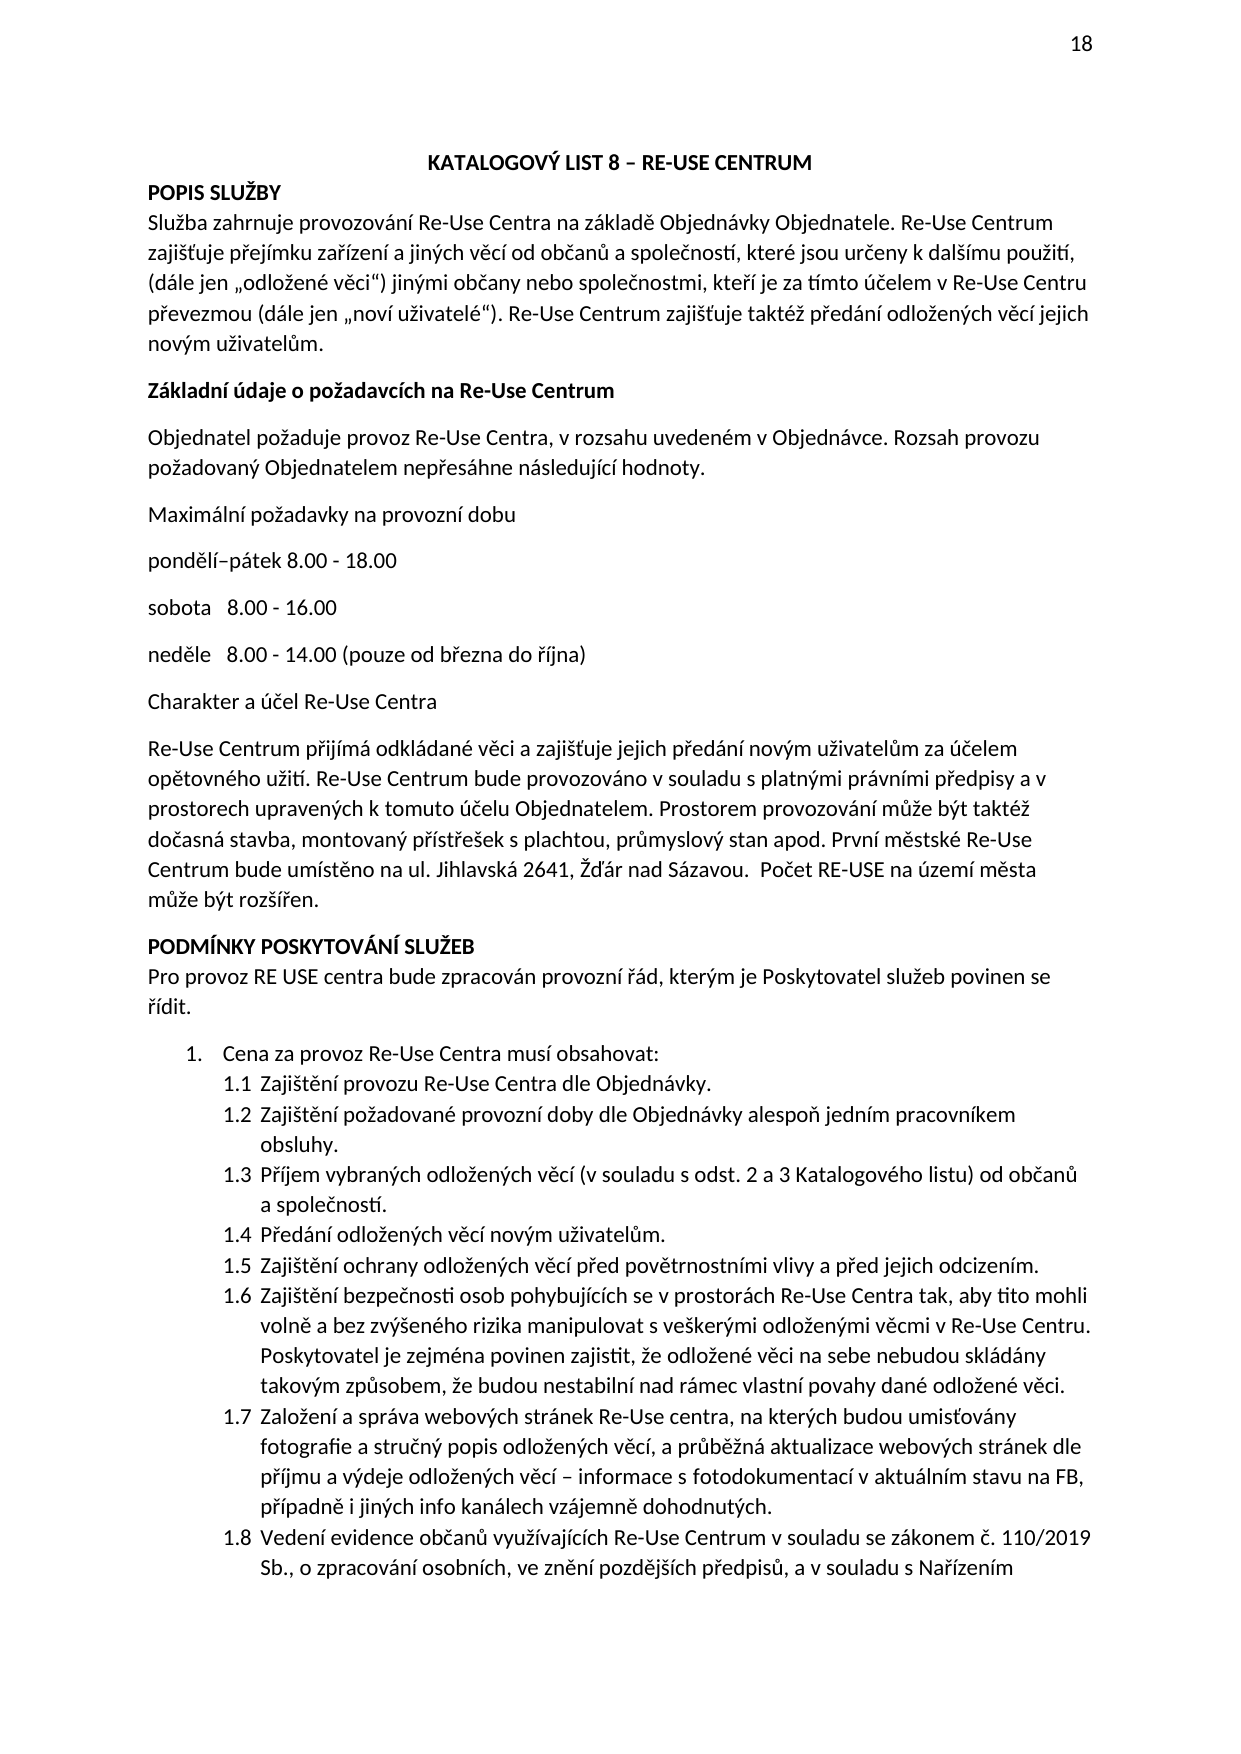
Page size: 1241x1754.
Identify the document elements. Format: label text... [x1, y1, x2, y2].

text Služba zahrnuje provozování Re-Use Centra na základě Objednávky Objednatele. Re-Use Centrum zajišťuje přejímku zařízení a jiných věcí od občanů a společností, které jsou určeny k dalšímu použití, (dále jen „odložené věci“) jinými občany nebo společnostmi, kteří je za tímto účelem v Re-Use Centru převezmou (dále jen „noví uživatelé“). Re-Use Centrum zajišťuje taktéž předání odložených věcí jejich novým uživatelům. [148, 208, 1093, 357]
list Zajištění bezpečnosti osob pohybujících se v prostorách Re-Use Centra tak, aby tito mohli volně a bez zvýšeného rizika manipulovat s veškerými odloženými věcmi v Re-Use Centru. Poskytovatel je zejména povinen zajistit, že odložené věci na sebe nebudou skládány takovým způsobem, že budou nestabilní nad rámec vlastní povahy dané odložené věci. [223, 1281, 1093, 1399]
text neděle 8.00 - 14.00 (pouze od března do října) [148, 640, 1093, 668]
list Zajištění ochrany odložených věcí před povětrnostními vlivy a před jejich odcizením. [223, 1251, 1093, 1279]
list Zajištění požadované provozní doby dle Objednávky alespoň jedním pracovníkem obsluhy. [223, 1100, 1093, 1158]
list Zajištění provozu Re-Use Centra dle Objednávky. [223, 1069, 1093, 1097]
text Pro provoz RE USE centra bude zpracován provozní řád, kterým je Poskytovatel služeb povinen se řídit. [148, 962, 1093, 1020]
list Založení a správa webových stránek Re-Use centra, na kterých budou umisťovány fotografie a stručný popis odložených věcí, a průběžná aktualizace webových stránek dle příjmu a výdeje odložených věcí – informace s fotodokumentací v aktuálním stavu na FB, případně i jiných info kanálech vzájemně dohodnutých. [223, 1402, 1093, 1520]
text Charakter a účel Re-Use Centra [148, 687, 1093, 715]
text Objednatel požaduje provoz Re-Use Centra, v rozsahu uvedeném v Objednávce. Rozsah provozu požadovaný Objednatelem nepřesáhne následující hodnoty. [148, 423, 1093, 481]
text Základní údaje o požadavcích na Re-Use Centrum [148, 376, 1093, 404]
list Příjem vybraných odložených věcí (v souladu s odst. 2 a 3 Katalogového listu) od občanů a společností. [223, 1160, 1093, 1218]
text sobota 8.00 - 16.00 [148, 593, 1093, 621]
text Maximální požadavky na provozní dobu [148, 500, 1093, 528]
text POPIS SLUŽBY [148, 178, 1093, 206]
list Cena za provoz Re-Use Centra musí obsahovat: [185, 1039, 1093, 1067]
text pondělí–pátek 8.00 - 18.00 [148, 547, 1093, 574]
text Re-Use Centrum přijímá odkládané věci a zajišťuje jejich předání novým uživatelům za účelem opětovného užití. Re-Use Centrum bude provozováno v souladu s platnými právními předpisy a v prostorech upravených k tomuto účelu Objednatelem. Prostorem provozování může být taktéž dočasná stavba, montovaný přístřešek s plachtou, průmyslový stan apod. První městské Re-Use Centrum bude umístěno na ul. Jihlavská 2641, Žďár nad Sázavou. Počet RE-USE na území města může být rozšířen. [148, 734, 1093, 913]
text PODMÍNKY POSKYTOVÁNÍ SLUŽEB [148, 932, 1093, 960]
text KATALOGOVÝ LIST 8 – RE-USE CENTRUM [148, 148, 1093, 176]
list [223, 1523, 1093, 1581]
list Předání odložených věcí novým uživatelům. [223, 1221, 1093, 1248]
